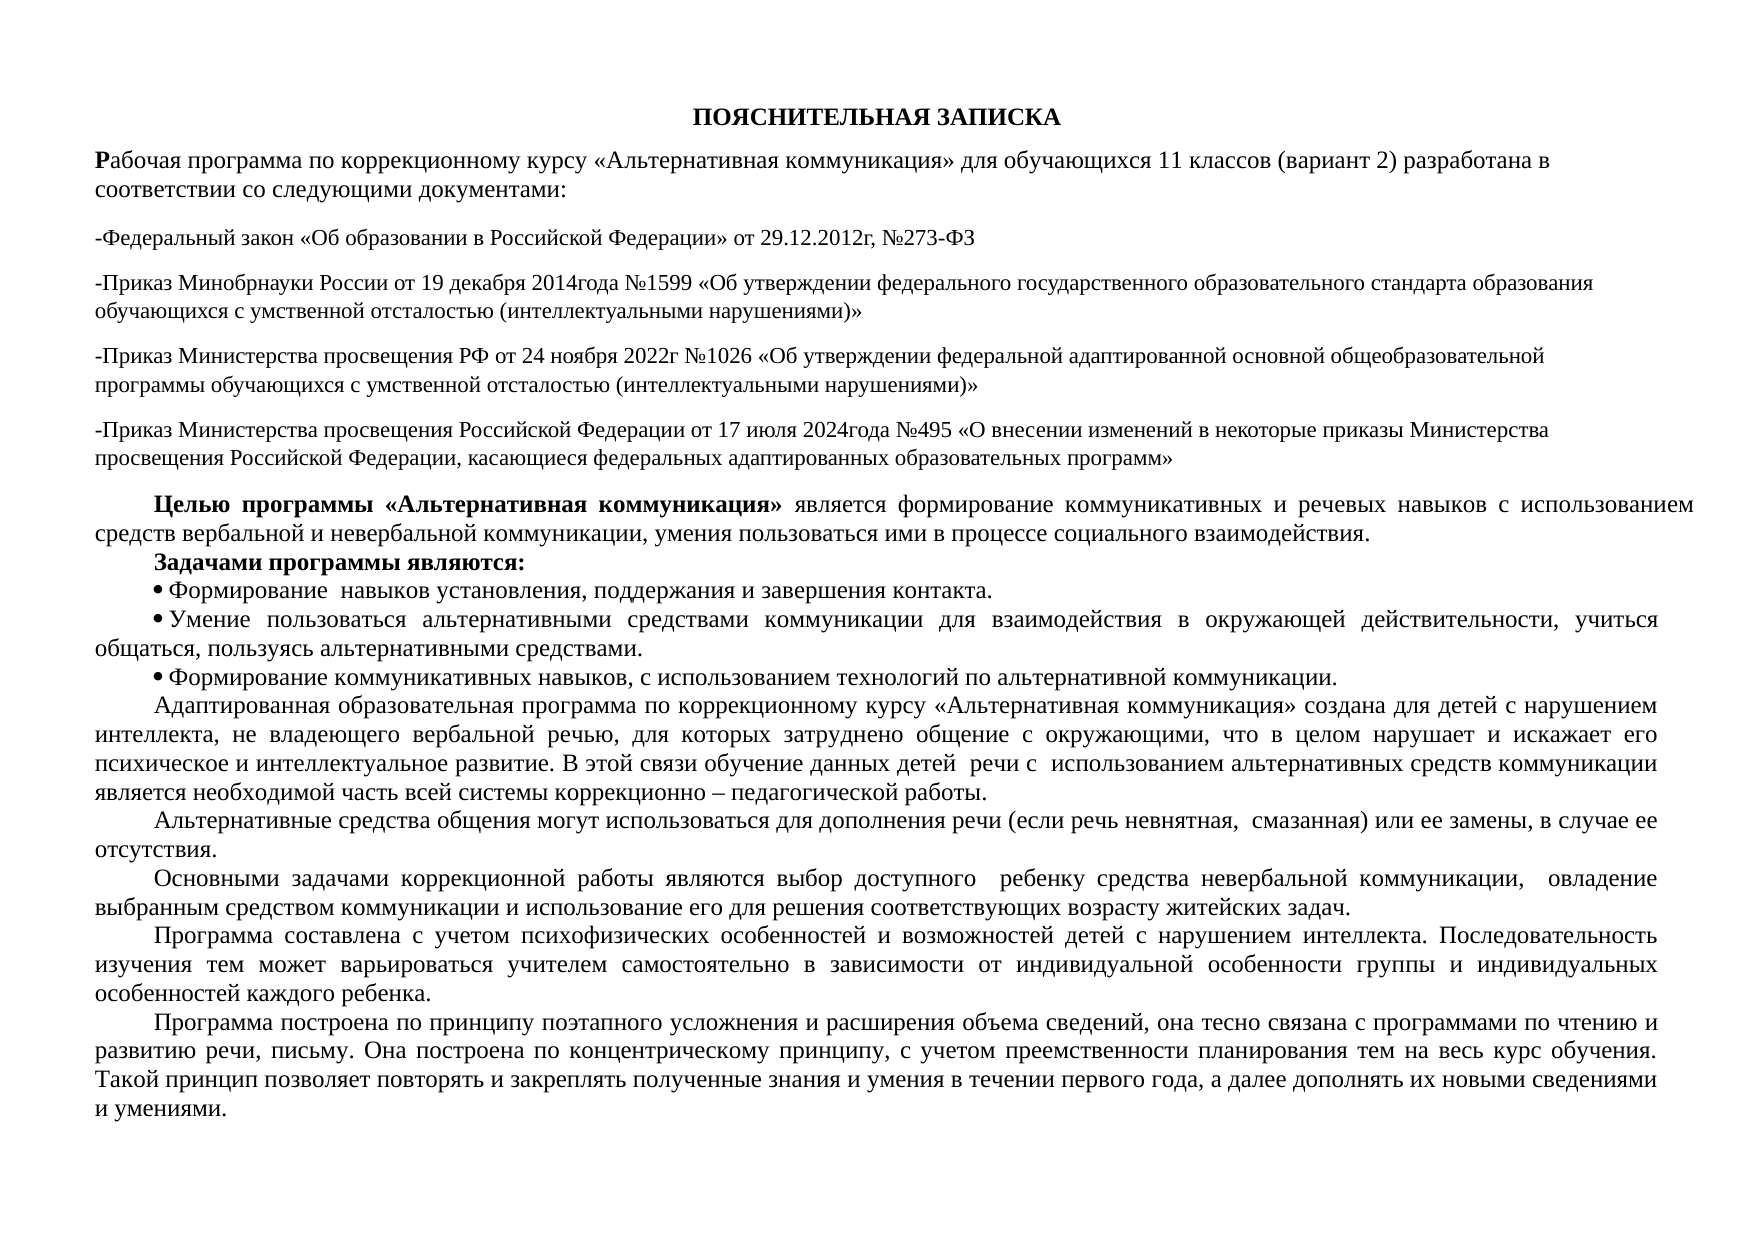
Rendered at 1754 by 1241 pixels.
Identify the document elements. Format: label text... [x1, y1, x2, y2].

text -Приказ Министерства просвещения РФ от 24 ноября 2022г №1026 «Об утверждении федеральной адаптированной основной общеобразовательной программы обучающихся с умственной отсталостью (интеллектуальными нарушениями)» [94, 342, 1659, 397]
text Целью программы «Альтернативная коммуникация» является формирование коммуникативных и речевых навыков с использованием средств вербальной и невербальной коммуникации, умения пользоваться ими в процессе социального взаимодействия. [94, 489, 1695, 547]
text Пояснительная записка [94, 102, 1659, 131]
list Умение пользоваться альтернативными средствами коммуникации для взаимодействия в окружающей действительности, учиться общаться, пользуясь альтернативными средствами. [94, 604, 1659, 662]
text Программа составлена с учетом психофизических особенностей и возможностей детей с нарушением интеллекта. Последовательность изучения тем может варьироваться учителем самостоятельно в зависимости от индивидуальной особенности группы и индивидуальных особенностей каждого ребенка. [94, 921, 1659, 1007]
text Альтернативные средства общения могут использоваться для дополнения речи (если речь невнятная, смазанная) или ее замены, в случае ее отсутствия. [94, 806, 1659, 863]
text Рабочая программа по коррекционному курсу «Альтернативная коммуникация» для обучающихся 11 классов (вариант 2) разработана в соответствии со следующими документами: [94, 145, 1659, 203]
text Задачами программы являются: [94, 547, 1659, 576]
list Формирование коммуникативных навыков, с использованием технологий по альтернативной коммуникации. [94, 662, 1659, 691]
list Формирование навыков установления, поддержания и завершения контакта. [94, 576, 1659, 604]
text -Приказ Министерства просвещения Российской Федерации от 17 июля 2024года №495 «О внесении изменений в некоторые приказы Министерства просвещения Российской Федерации, касающиеся федеральных адаптированных образовательных программ» [94, 416, 1659, 471]
text Адаптированная образовательная программа по коррекционному курсу «Альтернативная коммуникация» создана для детей с нарушением интеллекта, не владеющего вербальной речью, для которых затруднено общение с окружающими, что в целом нарушает и искажает его психическое и интеллектуальное развитие. В этой связи обучение данных детей речи с использованием альтернативных средств коммуникации является необходимой часть всей системы коррекционно – педагогической работы. [94, 691, 1659, 806]
text Программа построена по принципу поэтапного усложнения и расширения объема сведений, она тесно связана с программами по чтению и развитию речи, письму. Она построена по концентрическому принципу, с учетом преемственности планирования тем на весь курс обучения. Такой принцип позволяет повторять и закреплять полученные знания и умения в течении первого года, а далее дополнять их новыми сведениями и умениями. [94, 1007, 1659, 1122]
text Основными задачами коррекционной работы являются выбор доступного ребенку средства невербальной коммуникации, овладение выбранным средством коммуникации и использование его для решения соответствующих возрасту житейских задач. [94, 863, 1659, 921]
text -Федеральный закон «Об образовании в Российской Федерации» от 29.12.2012г, №273-ФЗ [94, 224, 1659, 250]
text -Приказ Минобрнауки России от 19 декабря 2014года №1599 «Об утверждении федерального государственного образовательного стандарта образования обучающихся с умственной отсталостью (интеллектуальными нарушениями)» [94, 269, 1659, 323]
